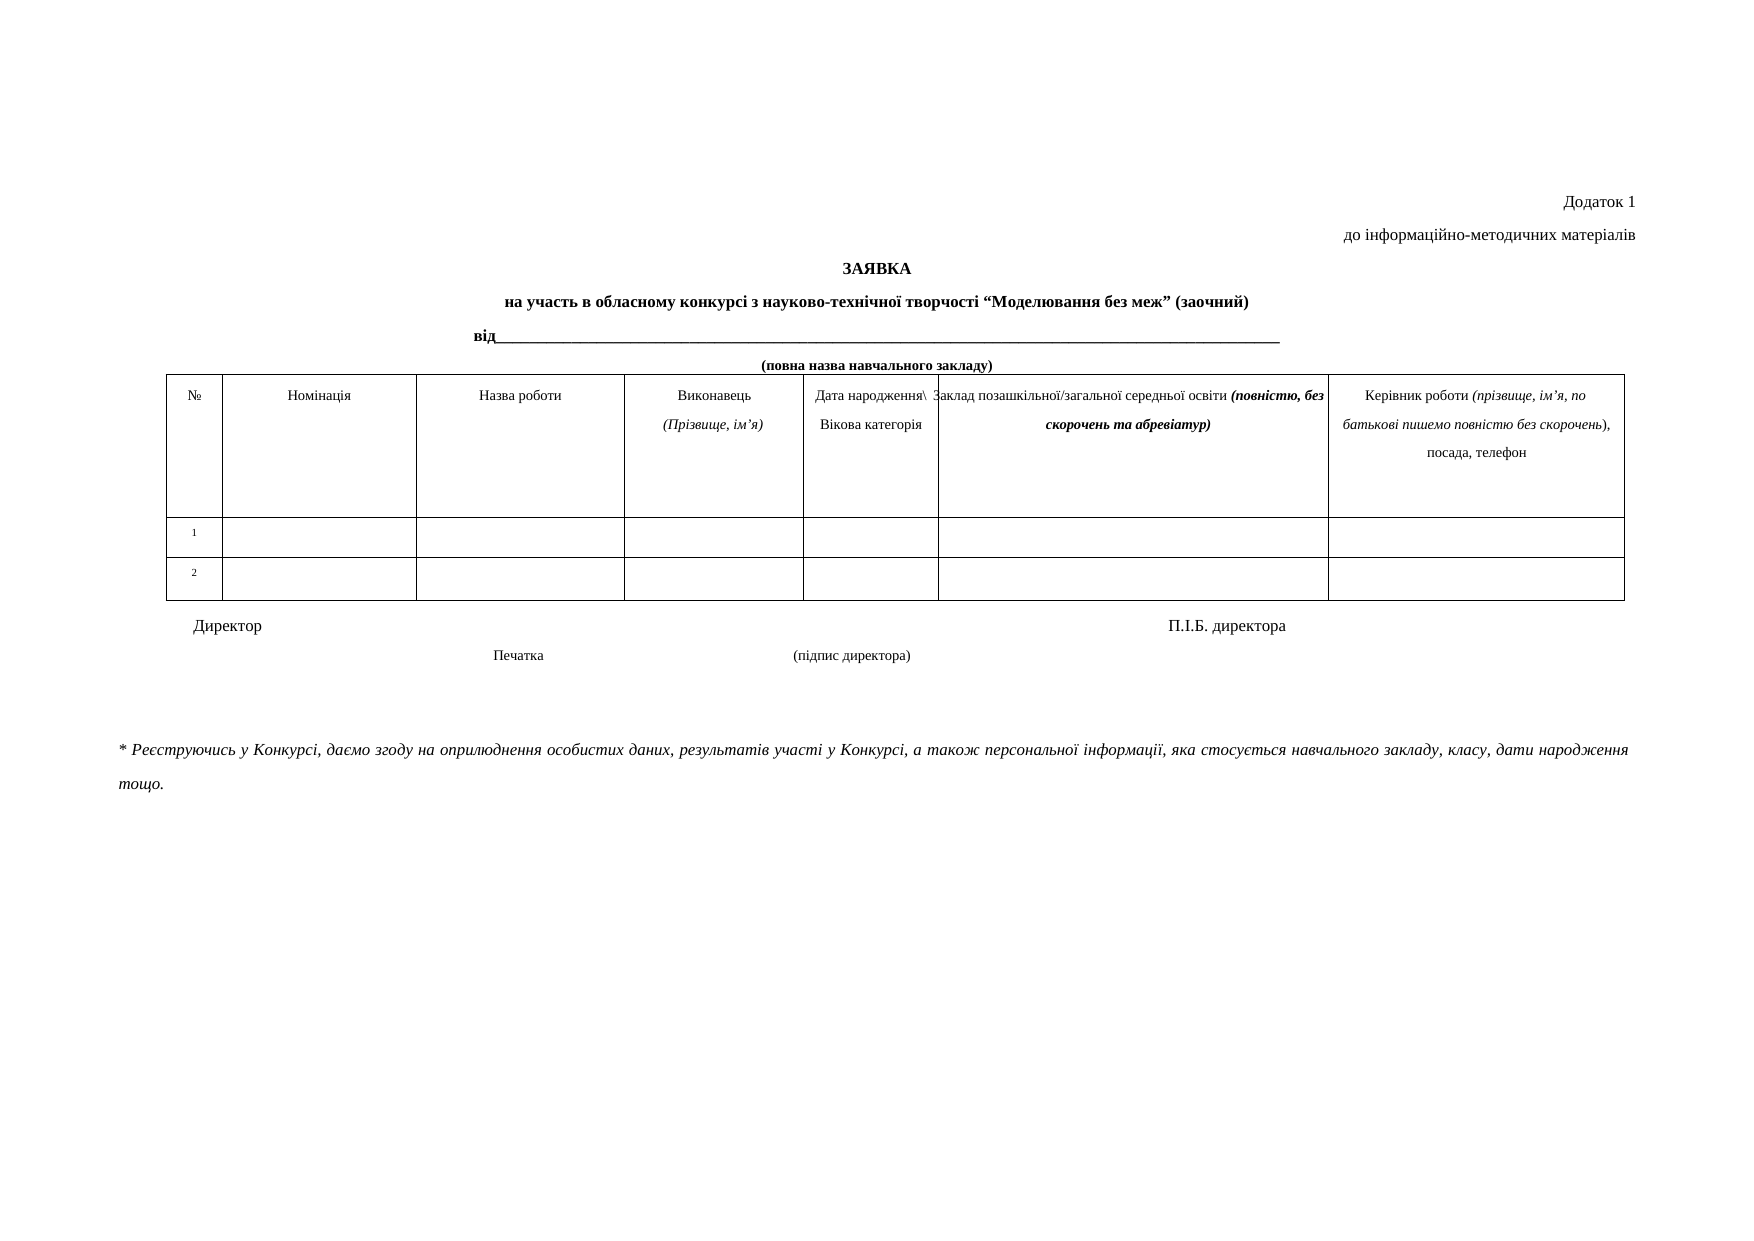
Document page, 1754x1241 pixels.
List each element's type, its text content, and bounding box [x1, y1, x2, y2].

table_header Назва роботи [417, 375, 624, 517]
table_cell [223, 558, 416, 600]
text від_____________________________________________________________________________________________ [118, 311, 1636, 345]
text * Реєструючись у Конкурсі, даємо згоду на оприлюднення особистих даних, результатів участі у Конкурсі, а також персональної інформації, яка стосується навчального закладу, класу, дати народження тощо. [118, 726, 1636, 793]
table_cell [804, 558, 938, 600]
table_cell 2 [167, 558, 222, 600]
table_header Номінація [223, 375, 416, 517]
table_header Керівник роботи (прізвище, імʼя, по батькові пишемо повністю без скорочень), посада, телефон [1329, 375, 1624, 517]
table_cell [223, 518, 416, 557]
text Додаток 1 [118, 177, 1636, 211]
table_header Дата народження\Вікова категорія [804, 375, 938, 517]
text на участь в обласному конкурсі з науково-технічної творчості “Моделювання без меж” (заочний) [118, 278, 1636, 311]
table_header № [167, 375, 222, 517]
table_header Заклад позашкільної/загальної середньої освіти (повністю, без скорочень та абревіатур) [939, 375, 1328, 517]
table_cell [417, 518, 624, 557]
table_cell [939, 558, 1328, 600]
text до інформаційно-методичних матеріалів [118, 211, 1636, 244]
text Печатка (підпис директора) [118, 635, 1636, 664]
table_cell [1329, 518, 1624, 557]
text (повна назва навчального закладу) [118, 345, 1636, 374]
table_cell [417, 558, 624, 600]
table_cell 1 [167, 518, 222, 557]
table_cell [1329, 558, 1624, 600]
table_cell [625, 518, 803, 557]
text Директор П.І.Б. директора [118, 601, 1636, 635]
table_cell [939, 518, 1328, 557]
table_cell [625, 558, 803, 600]
table_cell [804, 518, 938, 557]
text ЗАЯВКА [118, 244, 1636, 278]
table_header Виконавець (Прізвище, імʼя) [625, 375, 803, 517]
